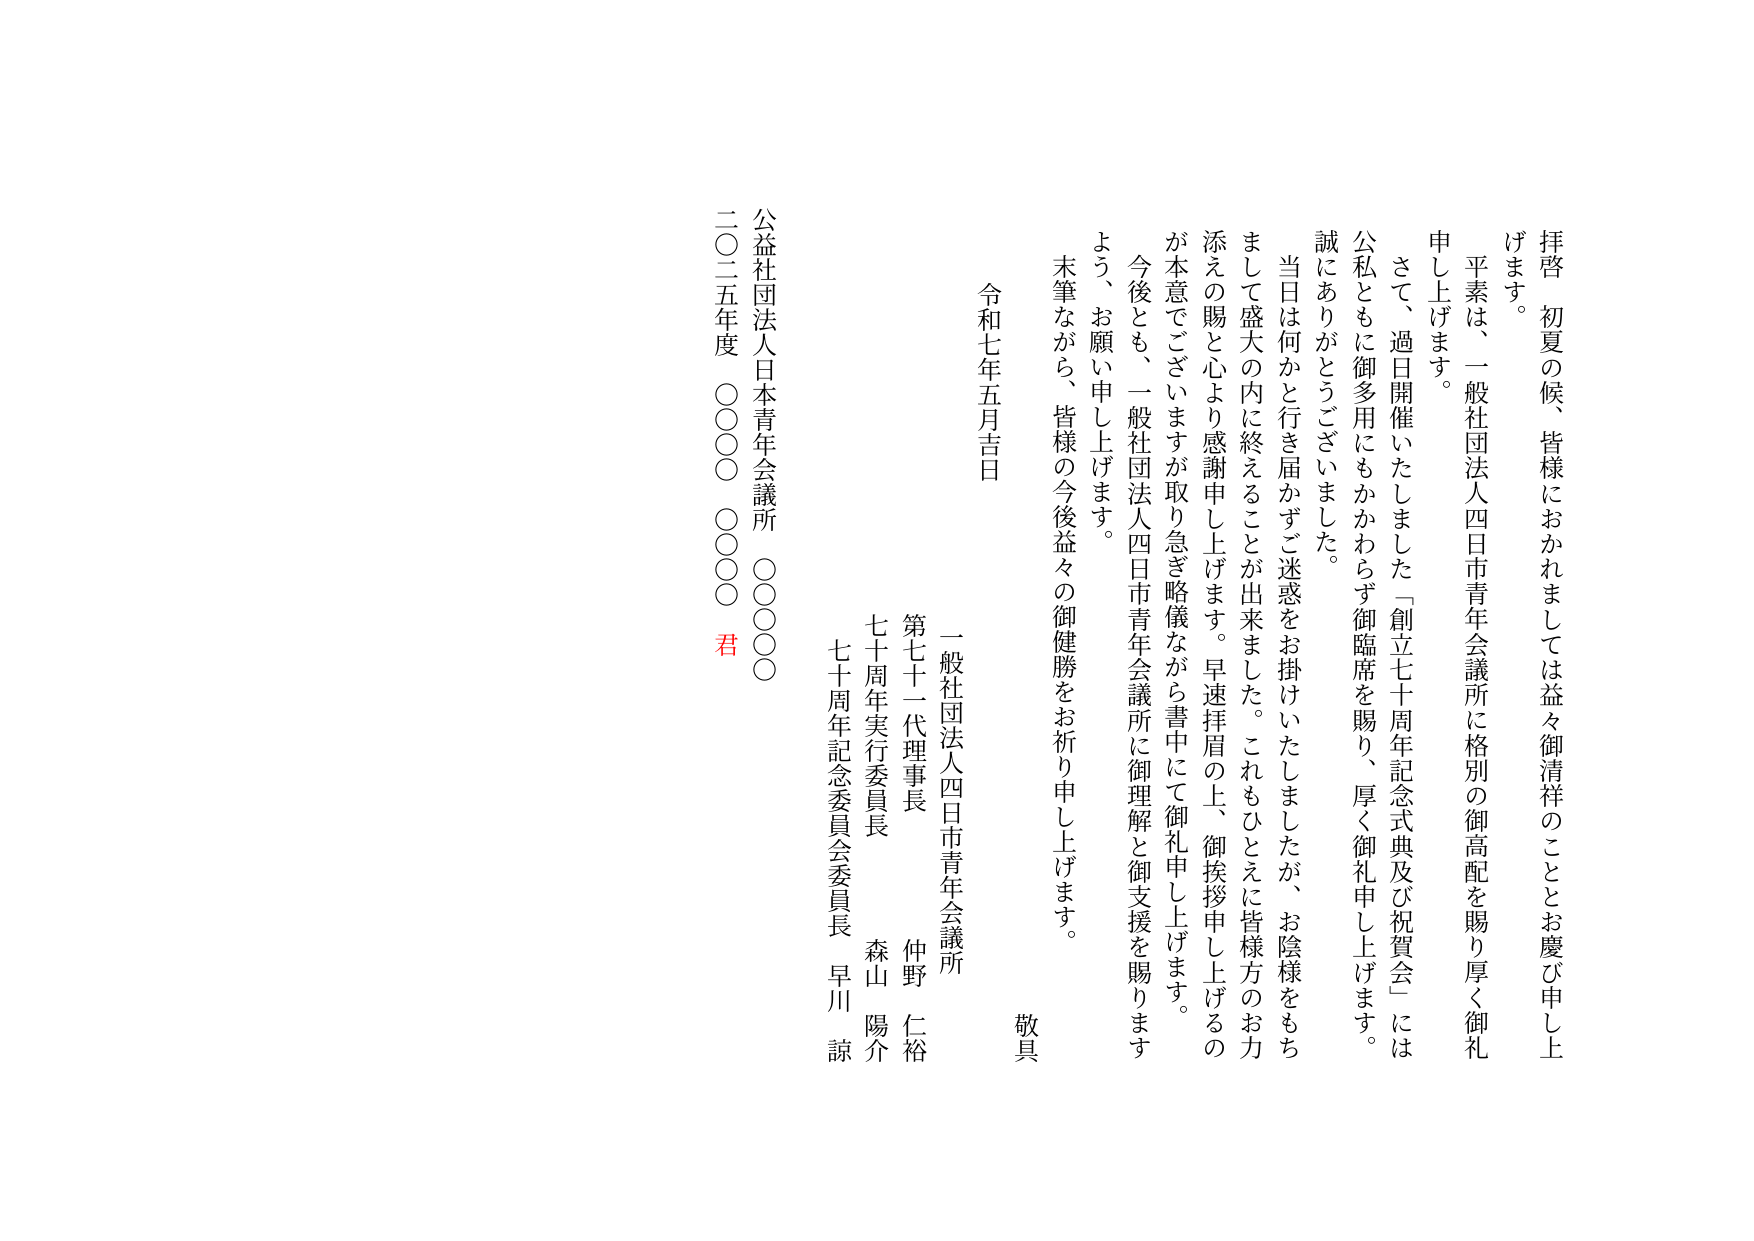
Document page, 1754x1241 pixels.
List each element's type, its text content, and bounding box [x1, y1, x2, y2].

text 拝啓 初夏の候、皆様におかれましては益々御清祥のこととお慶び申し上げます。 [1496, 229, 1571, 1063]
text 平素は、一般社団法人四日市青年会議所に格別の御高配を賜り厚く御礼申し上げます。 [1421, 229, 1496, 1063]
text 公益社団法人日本青年会議所 〇〇〇〇〇 [746, 207, 783, 1063]
text 令和七年五月吉日 [971, 207, 1008, 1063]
text 当日は何かと行き届かずご迷惑をお掛けいたしましたが、お陰様をもちまして盛大の内に終えることが出来ました。これもひとえに皆様方のお力添えの賜と心より感謝申し上げます。早速拝眉の上、御挨拶申し上げるのが本意でございますが取り急ぎ略儀ながら書中にて御礼申し上げます。 [1158, 229, 1308, 1063]
text 敬具 [1008, 229, 1046, 1063]
text 七十周年実行委員長 森山 陽介 [858, 294, 896, 1063]
text 第七十一代理事長 仲野 仁裕 [896, 294, 933, 1063]
text 一般社団法人四日市青年会議所 [933, 294, 971, 976]
text さて、過日開催いたしました「創立七十周年記念式典及び祝賀会」には公私ともに御多用にもかかわらず御臨席を賜り、厚く御礼申し上げます。誠にありがとうございました。 [1308, 229, 1421, 1063]
text 末筆ながら、皆様の今後益々の御健勝をお祈り申し上げます。 [1046, 229, 1083, 1063]
text 二〇二五年度 〇〇〇〇 〇〇〇〇 君 [708, 207, 746, 1063]
text 今後とも、一般社団法人四日市青年会議所に御理解と御支援を賜りますよう、お願い申し上げます。 [1083, 229, 1158, 1063]
text 七十周年記念委員会委員長 早川 諒 [821, 294, 858, 1063]
